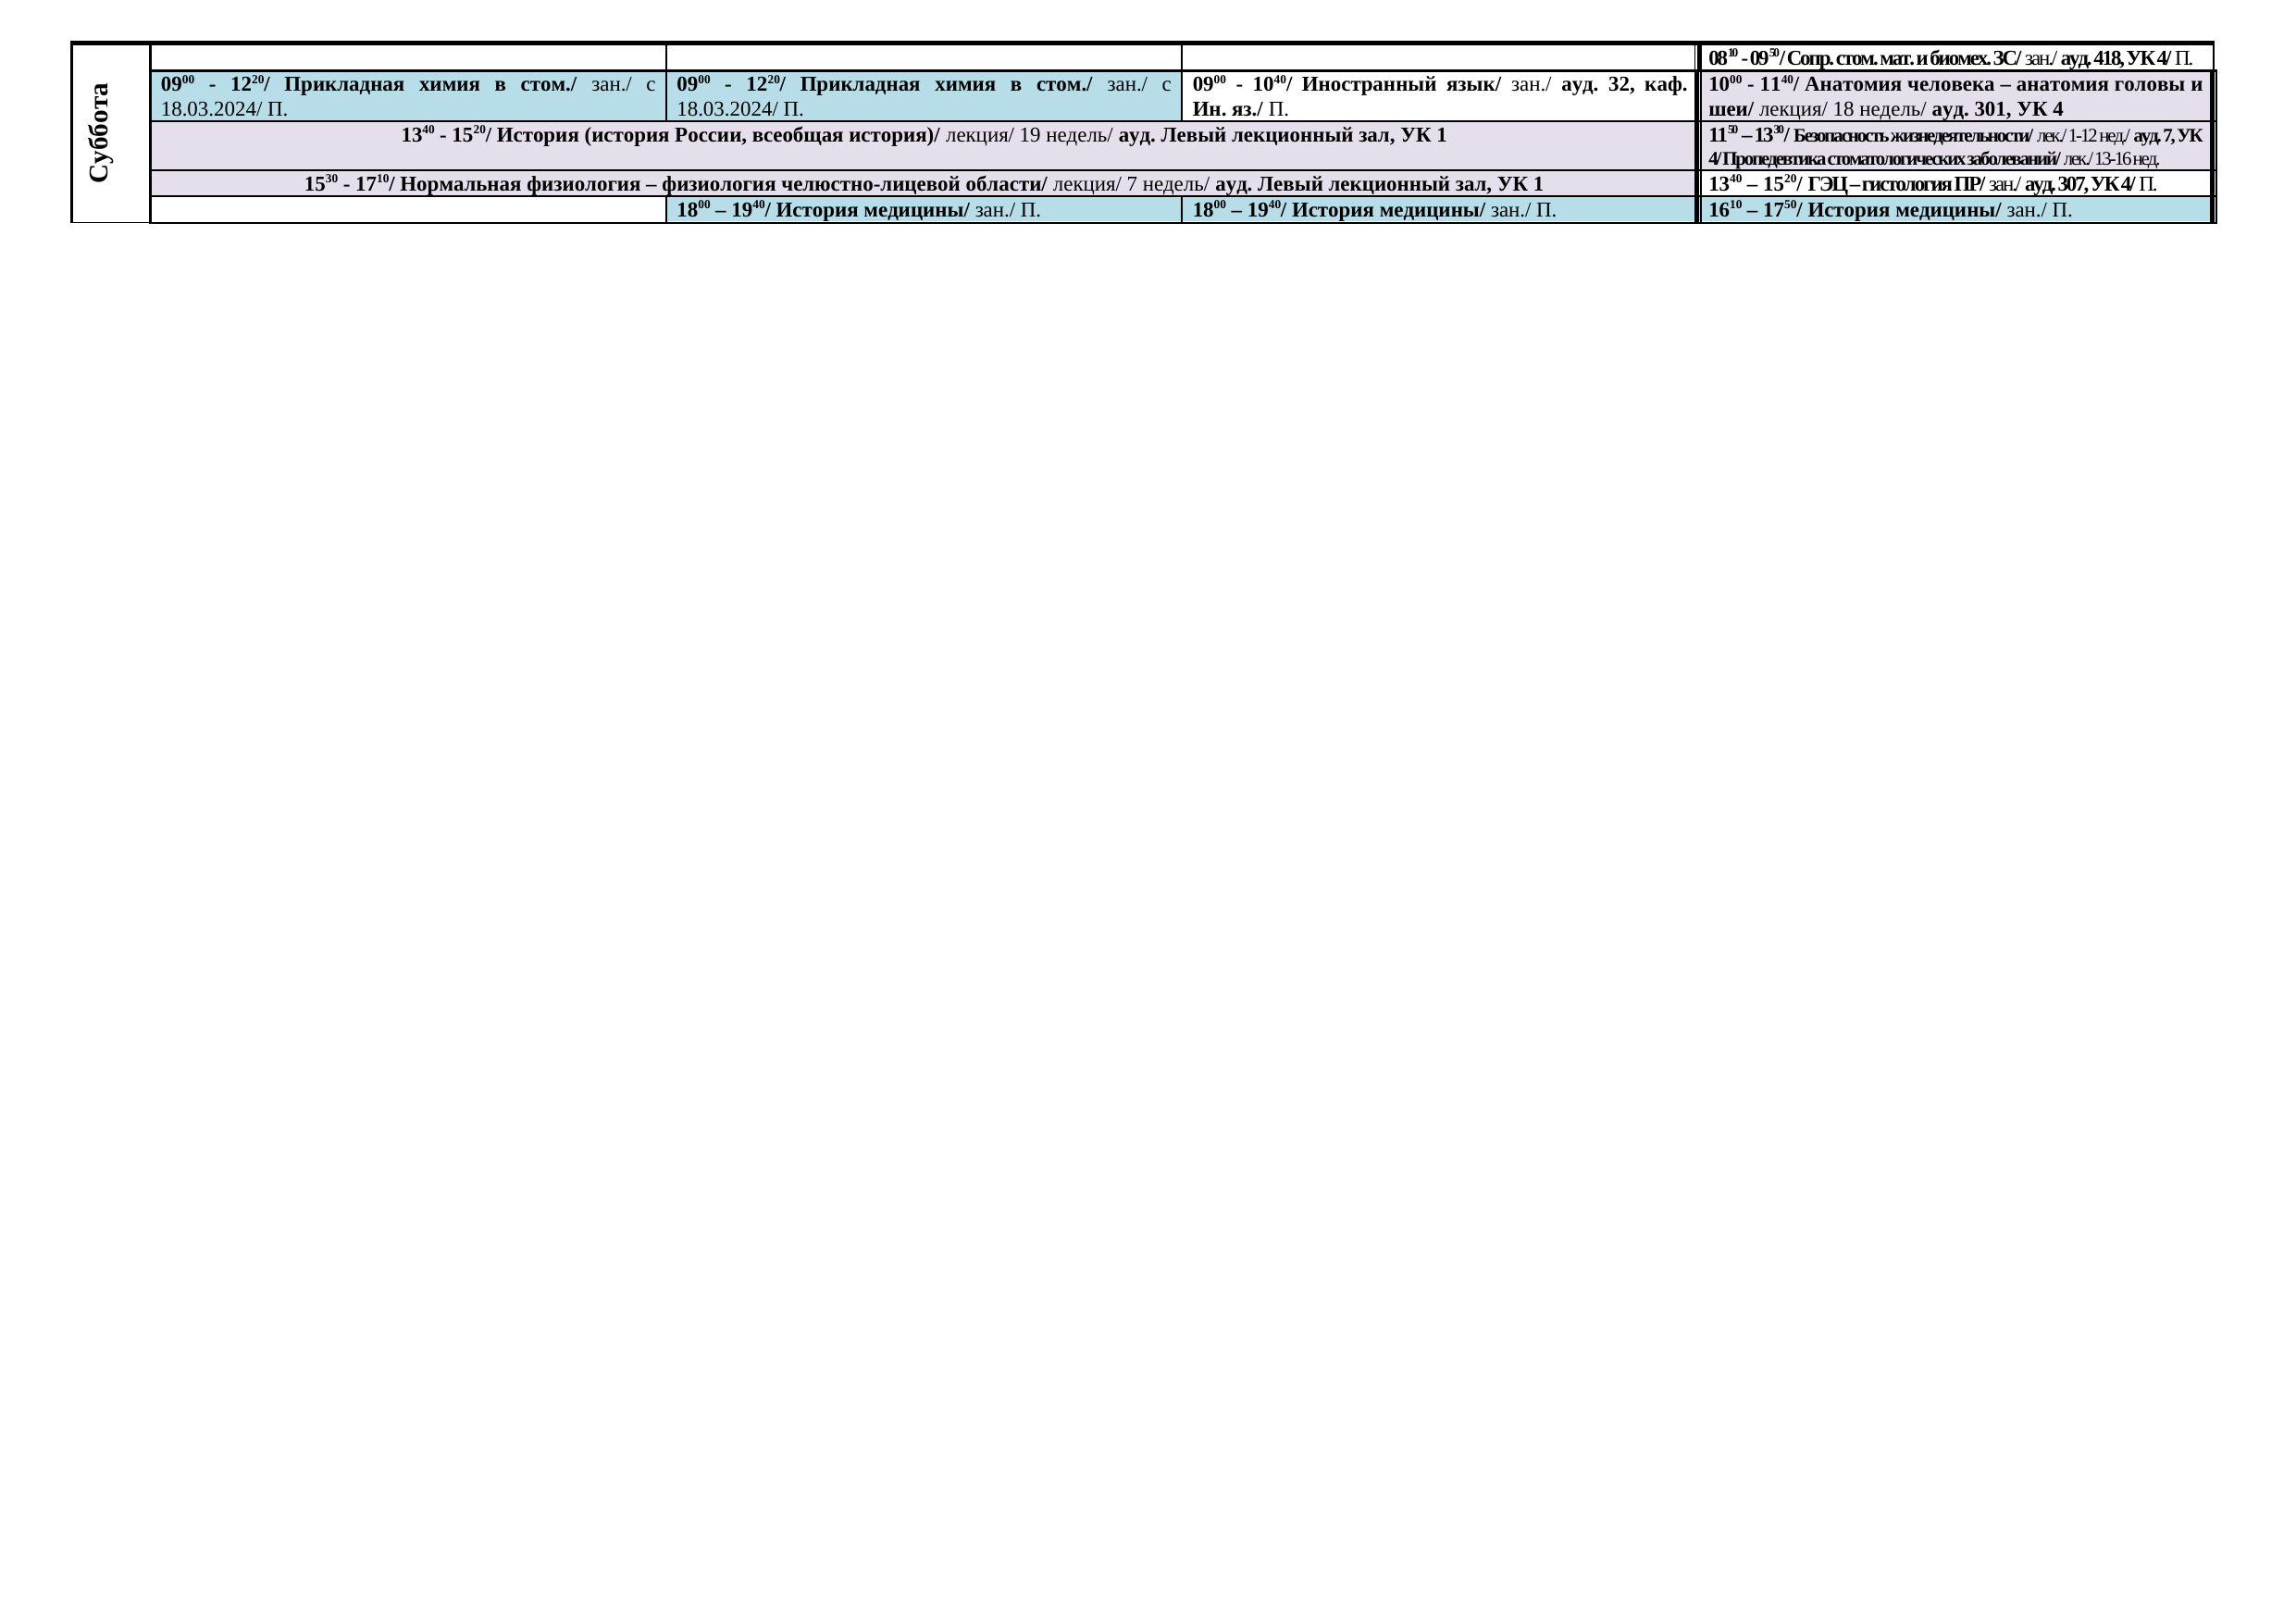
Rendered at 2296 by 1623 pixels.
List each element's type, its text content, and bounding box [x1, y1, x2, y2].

table_cell 1530 - 1710/ Нормальная физиология – физиология челюстно-лицевой области/ лекция/ 7 недель/ ауд. Левый лекционный зал, УК 1 [152, 171, 1694, 195]
table_cell [667, 45, 1181, 69]
table_cell 1000 - 1140/ Анатомия человека – анатомия головы и шеи/ лекция/ 18 недель/ ауд. 301, УК 4 [1702, 72, 2210, 120]
table_cell 0900 - 1040/ Иностранный язык/ зан./ ауд. 32, каф. Ин. яз./ П. [1183, 72, 1694, 120]
table_cell 1610 – 1750/ История медицины/ зан./ П. [1702, 197, 2210, 221]
table_cell [152, 197, 665, 221]
table_cell 0900 - 1220/ Прикладная химия в стом./ зан./ с 18.03.2024/ П. [667, 72, 1181, 120]
table_cell 1150 – 1330/ Безопасность жизнедеятельности/ лек./ 1-12 нед./ ауд. 7, УК 4/ Пропедевтика стоматологических заболеваний/ лек./ 13-16 нед. [1702, 122, 2210, 169]
table_cell 1800 – 1940/ История медицины/ зан./ П. [1183, 197, 1694, 221]
table_cell 1800 – 1940/ История медицины/ зан./ П. [667, 197, 1181, 221]
table_cell 0810 - 0950/ Сопр. стом. мат. и биомех. ЗС/ зан./ ауд. 418, УК 4/ П. [1702, 45, 2213, 69]
table_cell 1340 – 1520/ ГЭЦ – гистология ПР/ зан./ ауд. 307, УК 4/ П. [1702, 171, 2210, 195]
table_cell 1340 - 1520/ История (история России, всеобщая история)/ лекция/ 19 недель/ ауд. Левый лекционный зал, УК 1 [152, 122, 1694, 169]
table_cell Суббота [73, 45, 149, 221]
table_cell [1183, 45, 1694, 69]
table_cell 0900 - 1220/ Прикладная химия в стом./ зан./ с 18.03.2024/ П. [152, 72, 665, 120]
table_cell [152, 45, 665, 69]
